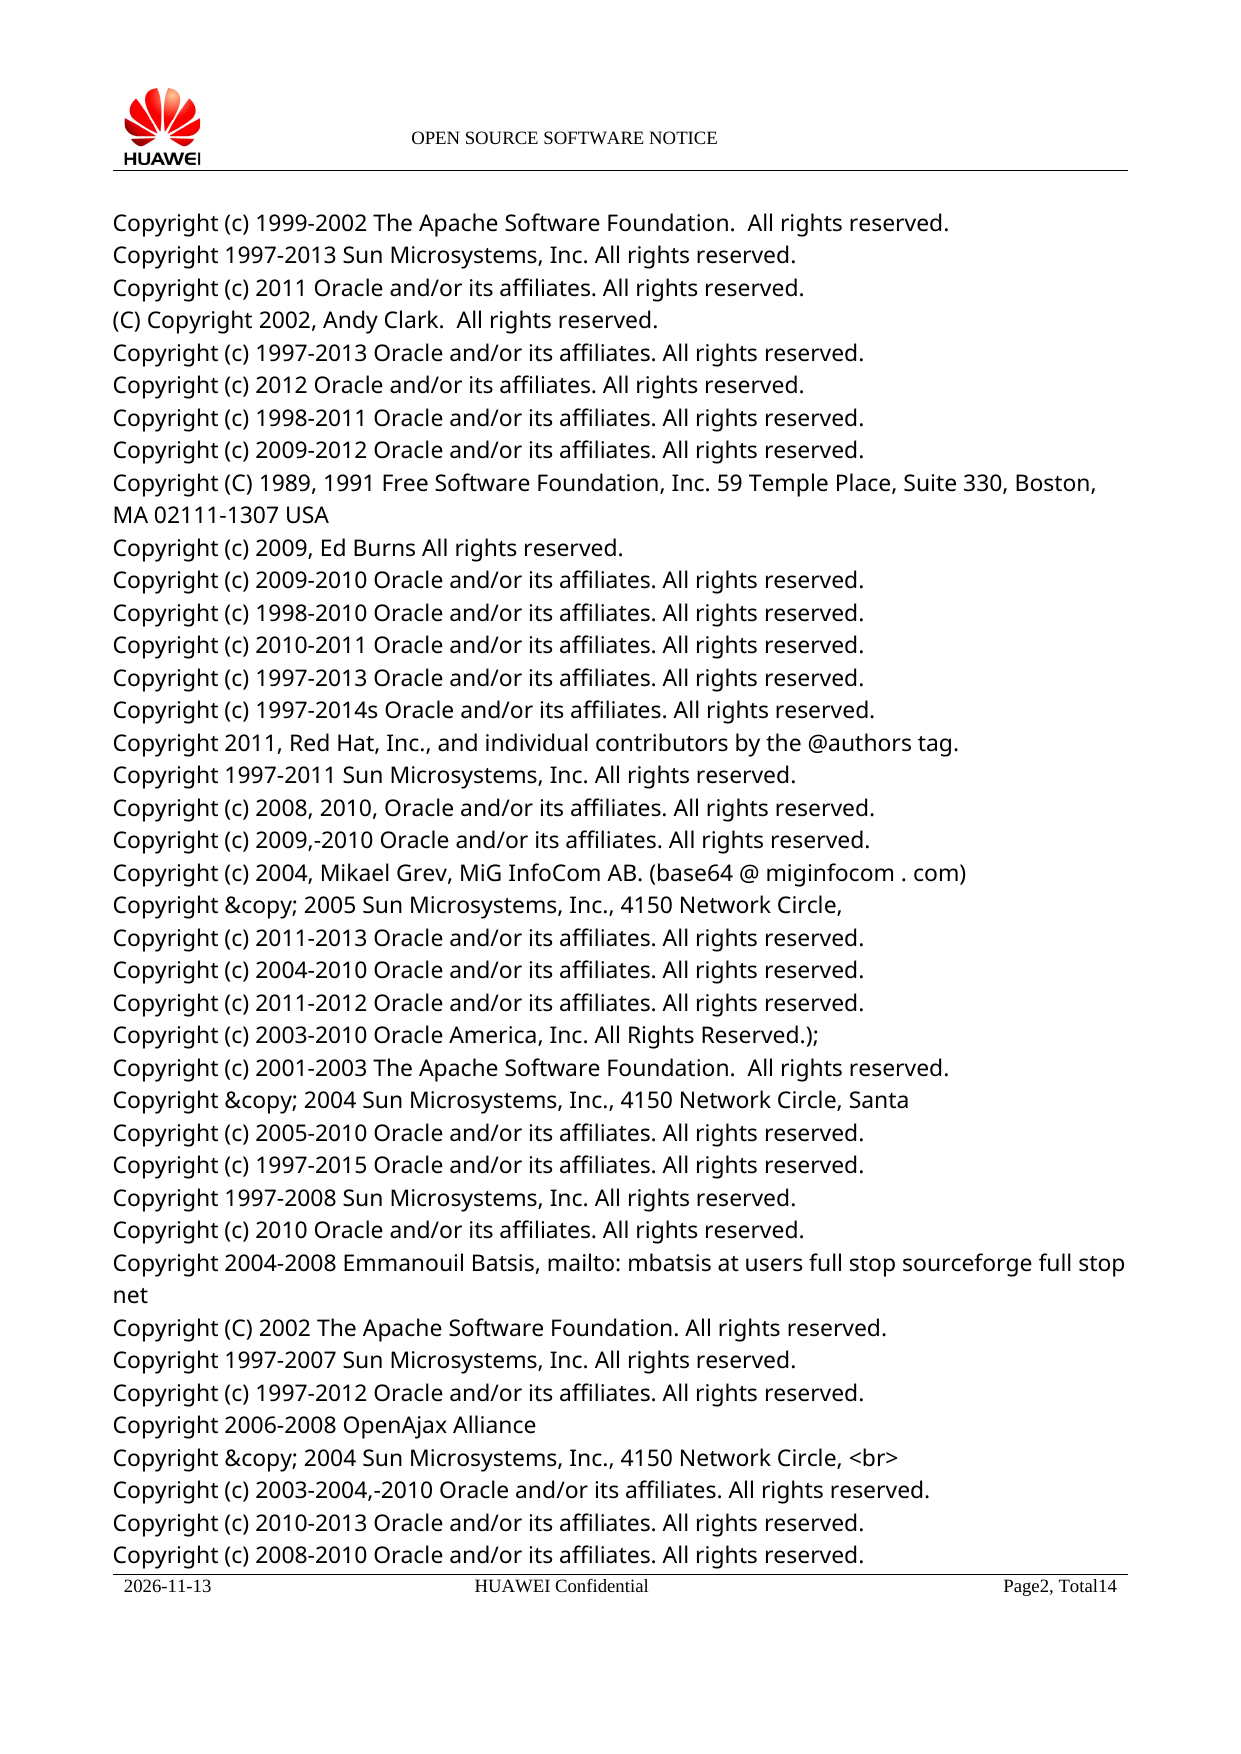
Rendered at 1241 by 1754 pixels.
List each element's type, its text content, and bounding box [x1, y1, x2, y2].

picture [124, 88, 201, 165]
